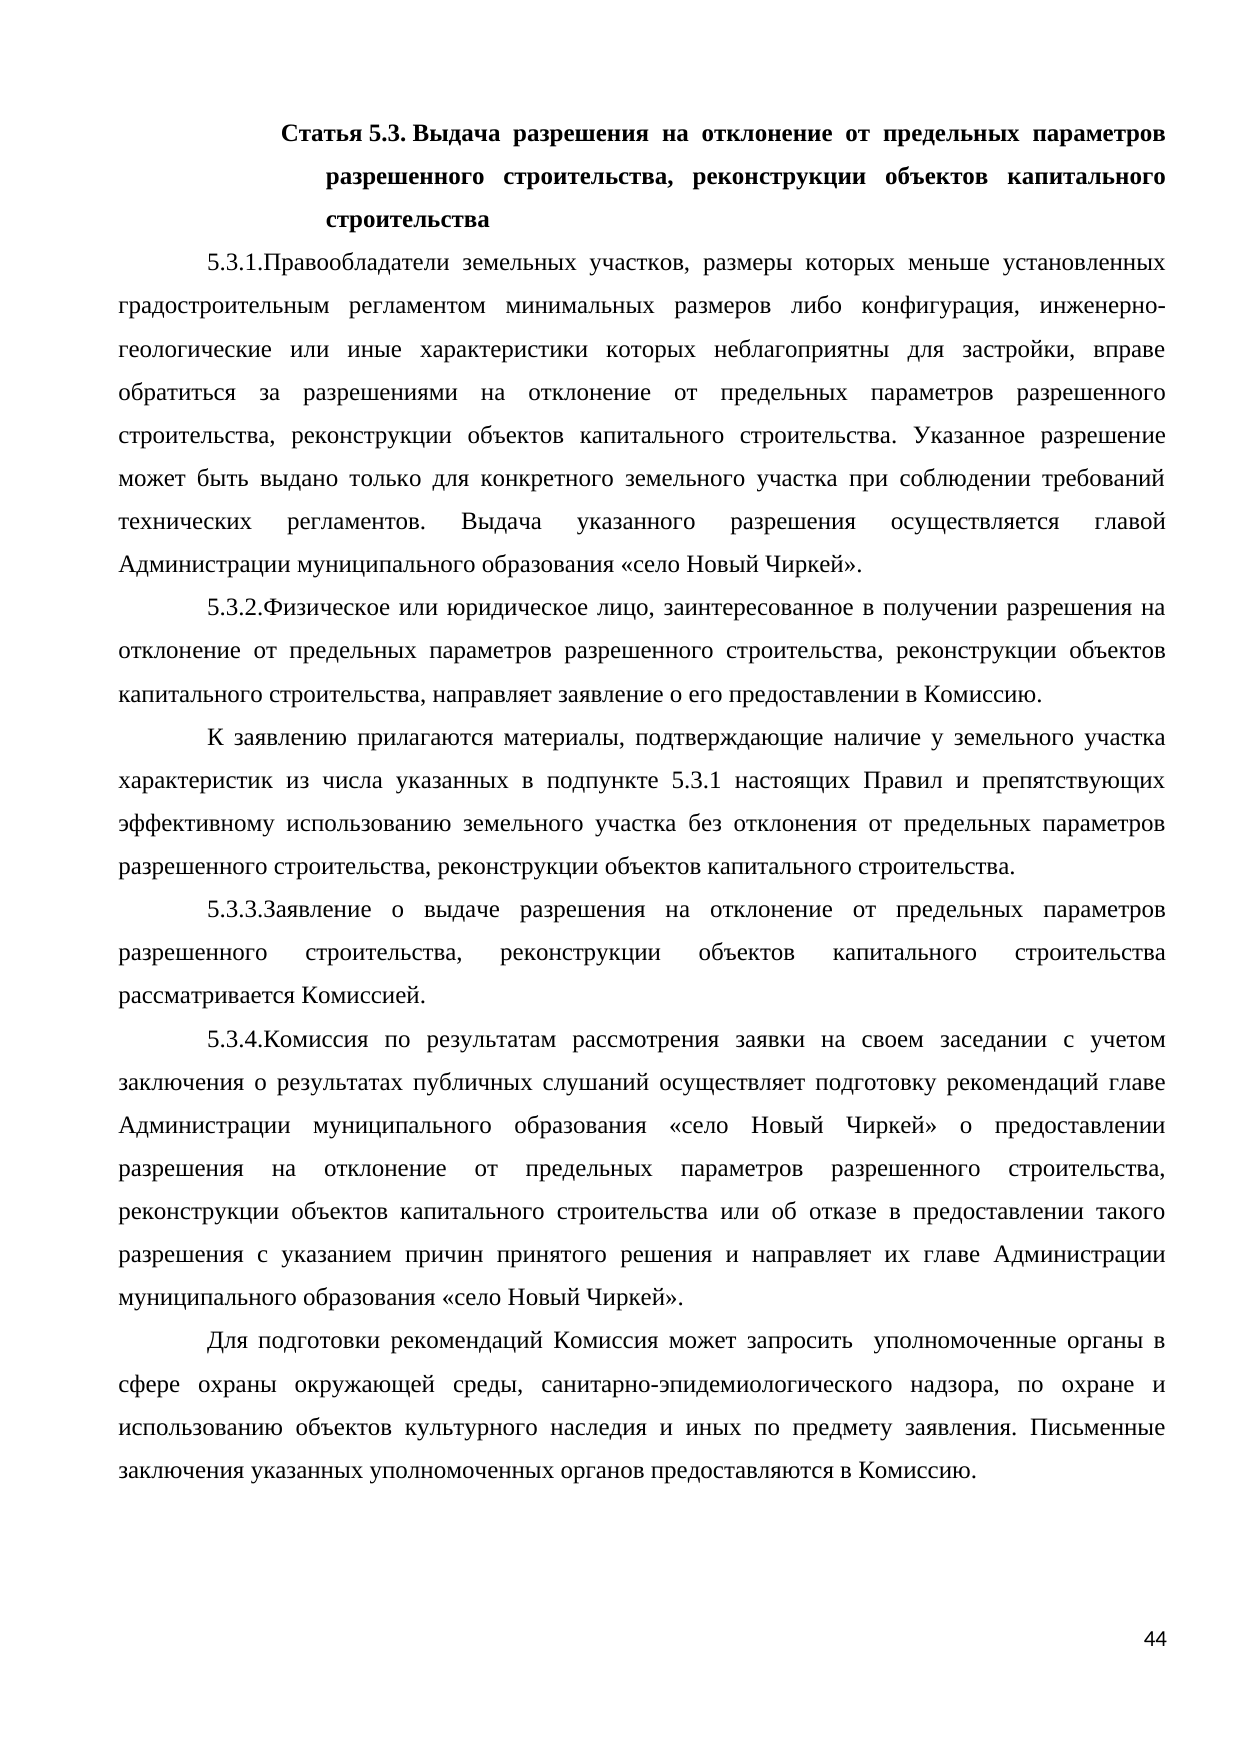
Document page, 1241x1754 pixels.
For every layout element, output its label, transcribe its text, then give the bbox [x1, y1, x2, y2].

text 5.3.4.Комиссия по результатам рассмотрения заявки на своем заседании с учетом заключения о результатах публичных слушаний осуществляет подготовку рекомендаций главе Администрации муниципального образования «село Новый Чиркей» о предоставлении разрешения на отклонение от предельных параметров разрешенного строительства, реконструкции объектов капитального строительства или об отказе в предоставлении такого разрешения с указанием причин принятого решения и направляет их главе Администрации муниципального образования «село Новый Чиркей». [118, 1024, 1167, 1311]
text 5.3.3.Заявление о выдаче разрешения на отклонение от предельных параметров разрешенного строительства, реконструкции объектов капитального строительства рассматривается Комиссией. [118, 894, 1167, 1009]
text Для подготовки рекомендаций Комиссия может запросить уполномоченные органы в сфере охраны окружающей среды, санитарно-эпидемиологического надзора, по охране и использованию объектов культурного наследия и иных по предмету заявления. Письменные заключения указанных уполномоченных органов предоставляются в Комиссию. [118, 1326, 1167, 1484]
text 5.3.1.Правообладатели земельных участков, размеры которых меньше установленных градостроительным регламентом минимальных размеров либо конфигурация, инженерно-геологические или иные характеристики которых неблагоприятны для застройки, вправе обратиться за разрешениями на отклонение от предельных параметров разрешенного строительства, реконструкции объектов капитального строительства. Указанное разрешение может быть выдано только для конкретного земельного участка при соблюдении требований технических регламентов. Выдача указанного разрешения осуществляется главой Администрации муниципального образования «село Новый Чиркей». [118, 247, 1167, 578]
text 5.3.2.Физическое или юридическое лицо, заинтересованное в получении разрешения на отклонение от предельных параметров разрешенного строительства, реконструкции объектов капитального строительства, направляет заявление о его предоставлении в Комиссию. [118, 592, 1167, 707]
text К заявлению прилагаются материалы, подтверждающие наличие у земельного участка характеристик из числа указанных в подпункте 5.3.1 настоящих Правил и препятствующих эффективному использованию земельного участка без отклонения от предельных параметров разрешенного строительства, реконструкции объектов капитального строительства. [118, 722, 1167, 880]
list Выдача разрешения на отклонение от предельных параметров разрешенного строительства, реконструкции объектов капитального строительства [281, 118, 1167, 233]
